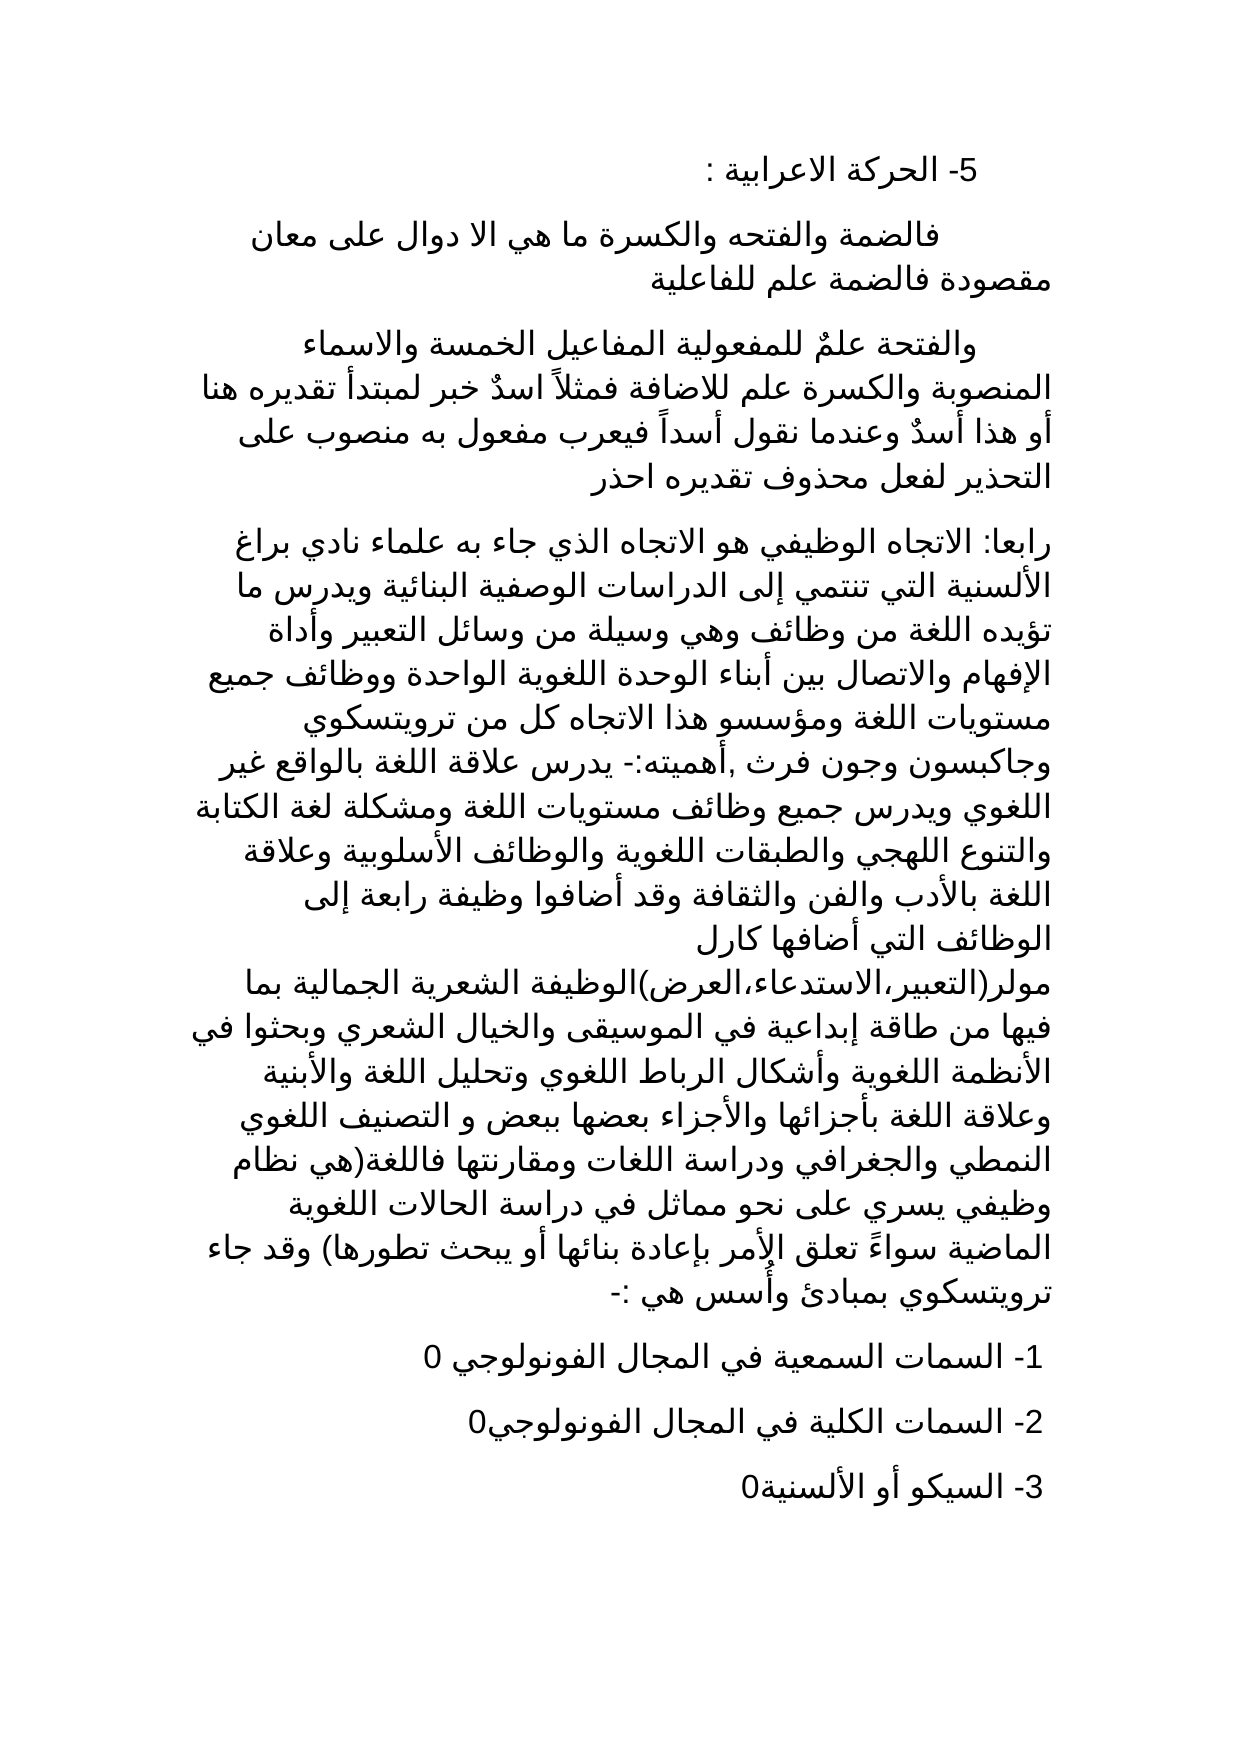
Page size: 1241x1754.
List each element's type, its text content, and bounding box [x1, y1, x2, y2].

text فالضمة والفتحه والكسرة ما هي الا دوال على معان مقصودة فالضمة علم للفاعلية [187, 215, 1053, 298]
text 1- السمات السمعية في المجال الفونولوجي 0 [187, 1337, 1053, 1376]
text والفتحة علمٌ للمفعولية المفاعيل الخمسة والاسماء المنصوبة والكسرة علم للاضافة فمثلاً اسدٌ خبر لمبتدأ تقديره هنا أو هذا أسدٌ وعندما نقول أسداً فيعرب مفعول به منصوب على التحذير لفعل محذوف تقديره احذر [187, 324, 1053, 495]
text 3- السيكو أو الألسنية0 [187, 1467, 1053, 1506]
text رابعا: الاتجاه الوظيفي هو الاتجاه الذي جاء به علماء نادي براغ الألسنية التي تنتمي إلى الدراسات الوصفية البنائية ويدرس ما تؤيده اللغة من وظائف وهي وسيلة من وسائل التعبير وأداة الإفهام والاتصال بين أبناء الوحدة اللغوية الواحدة ووظائف جميع مستويات اللغة ومؤسسو هذا الاتجاه كل من ترويتسكوي وجاكبسون وجون فرث ,أهميته:- يدرس علاقة اللغة بالواقع غير اللغوي ويدرس جميع وظائف مستويات اللغة ومشكلة لغة الكتابة والتنوع اللهجي والطبقات اللغوية والوظائف الأسلوبية وعلاقة اللغة بالأدب والفن والثقافة وقد أضافوا وظيفة رابعة إلى الوظائف التي أضافها كارل مولر(التعبير،الاستدعاء،العرض)الوظيفة الشعرية الجمالية بما فيها من طاقة إبداعية في الموسيقى والخيال الشعري وبحثوا في الأنظمة اللغوية وأشكال الرباط اللغوي وتحليل اللغة والأبنية وعلاقة اللغة بأجزائها والأجزاء بعضها ببعض و التصنيف اللغوي النمطي والجغرافي ودراسة اللغات ومقارنتها فاللغة(هي نظام وظيفي يسري على نحو مماثل في دراسة الحالات اللغوية الماضية سواءً تعلق الأمر بإعادة بنائها أو يبحث تطورها) وقد جاء ترويتسكوي بمبادئ وأُسس هي :- [187, 522, 1053, 1311]
text 2- السمات الكلية في المجال الفونولوجي0 [187, 1402, 1053, 1441]
text 5- الحركة الاعرابية : [187, 150, 1053, 188]
